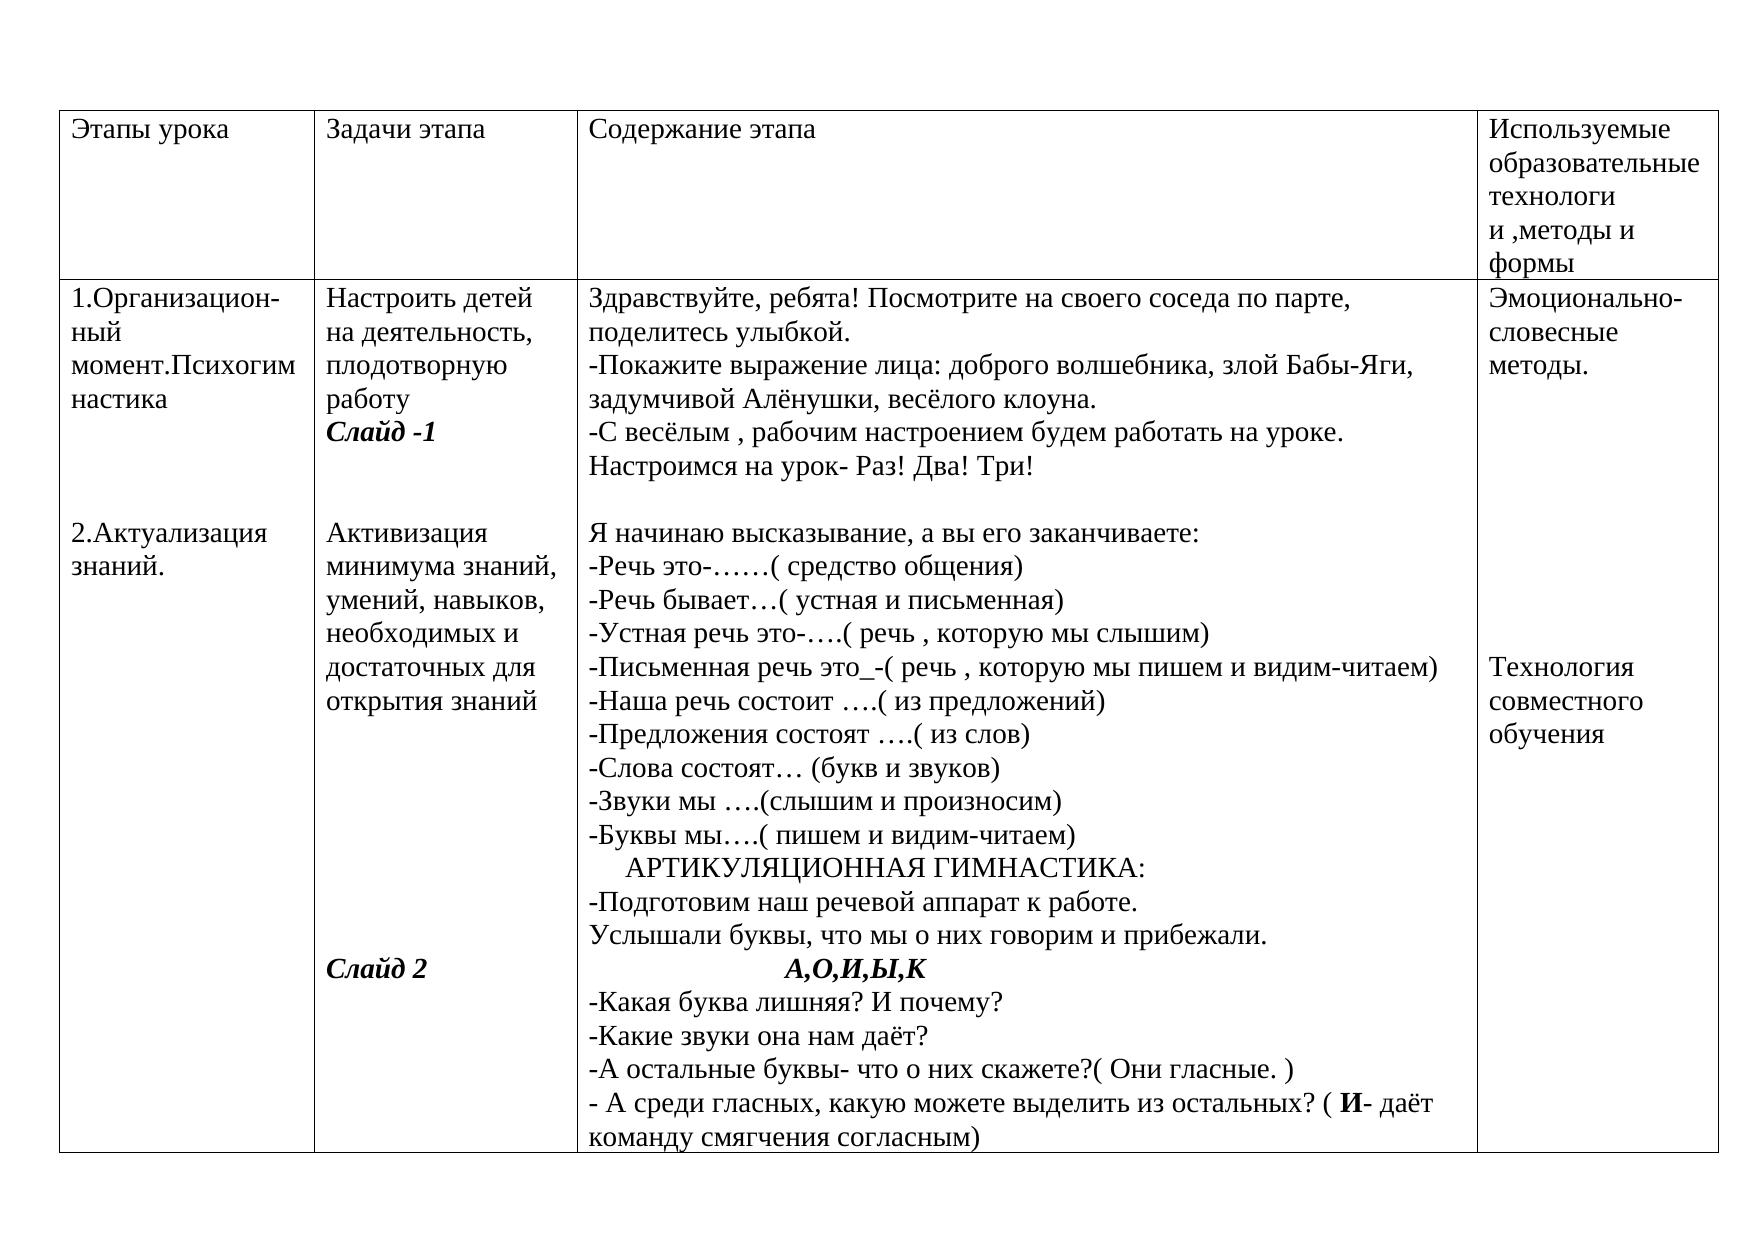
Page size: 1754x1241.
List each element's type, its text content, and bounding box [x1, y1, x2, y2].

table_header Этапы урока [60, 111, 314, 279]
table_header Содержание этапа [578, 111, 1477, 279]
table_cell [60, 280, 314, 1152]
table_header Задачи этапа [315, 111, 577, 279]
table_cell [1478, 280, 1718, 1152]
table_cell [578, 280, 1477, 1152]
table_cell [315, 280, 577, 1152]
table_header Используемые образовательные технологии ,методы и формы [1478, 111, 1718, 279]
